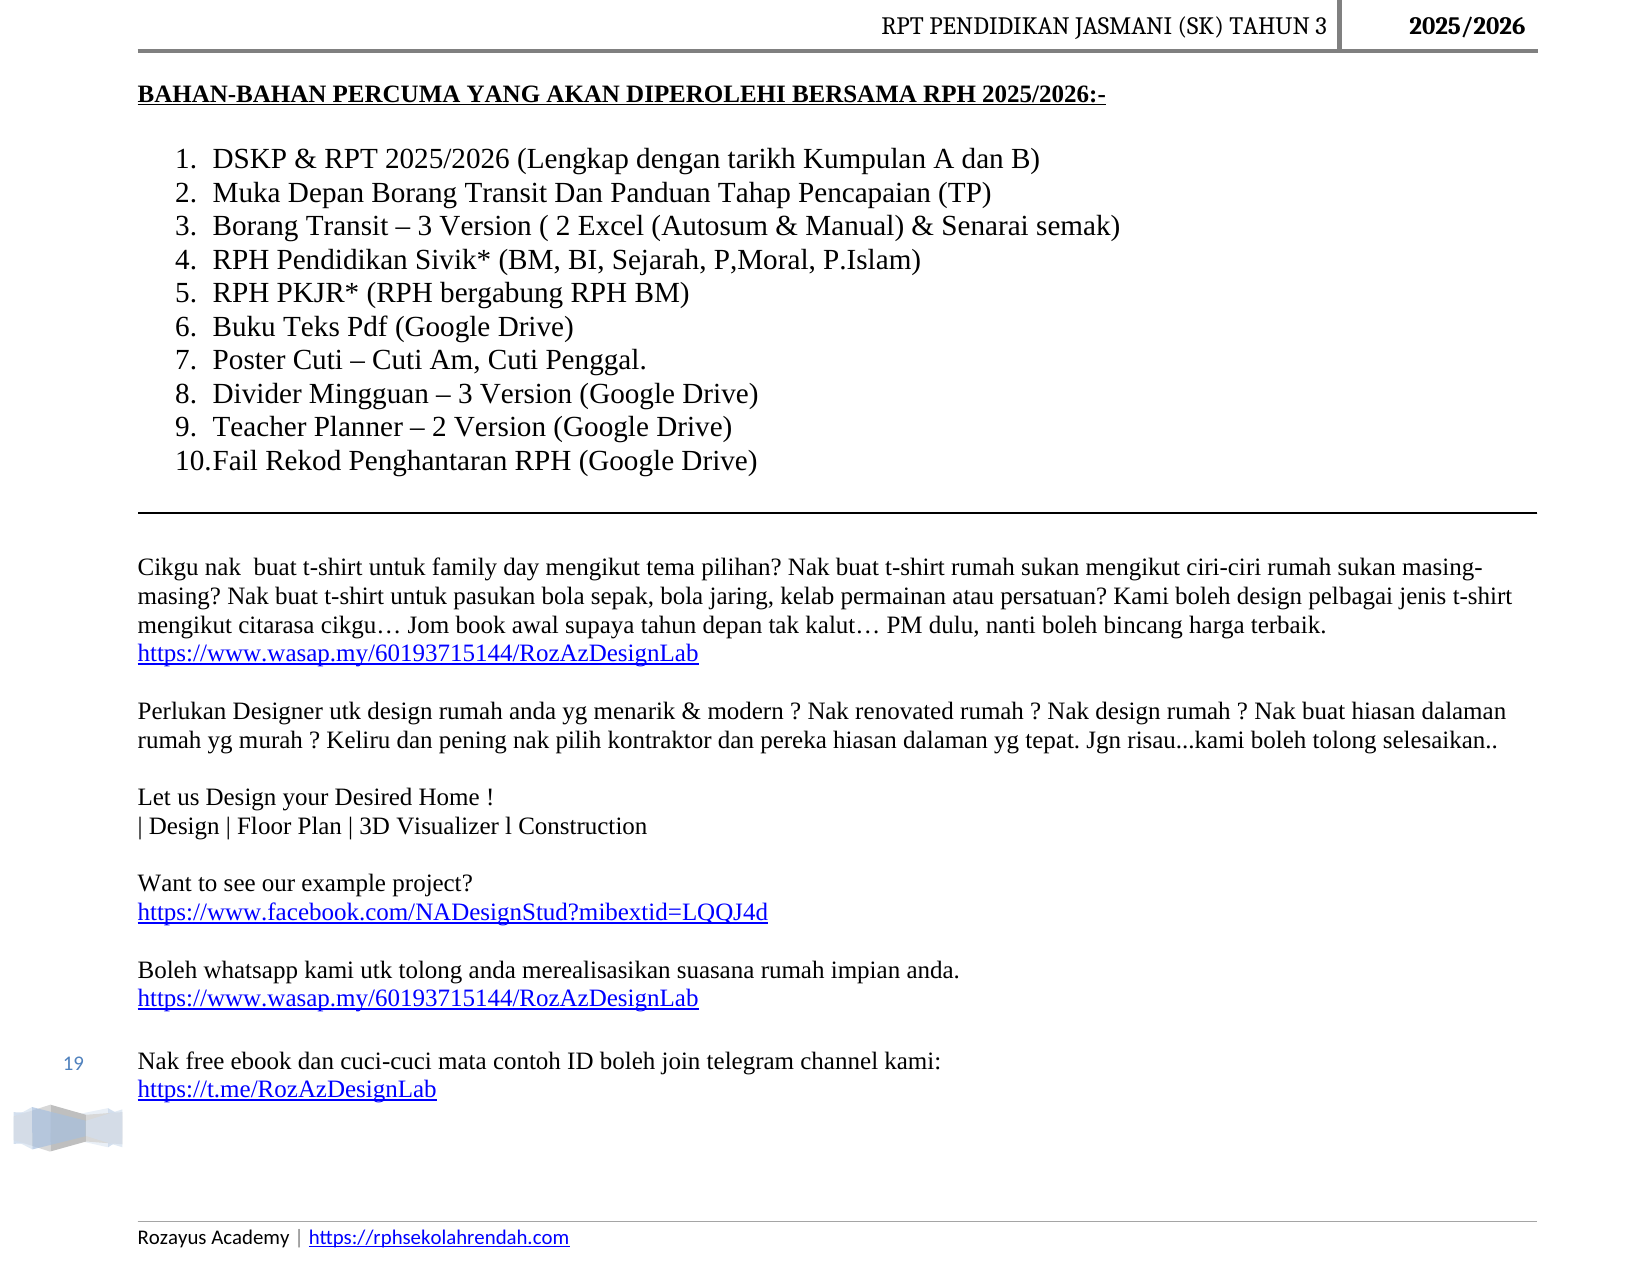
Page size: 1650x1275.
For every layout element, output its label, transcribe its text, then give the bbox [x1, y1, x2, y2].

text https://t.me/RozAzDesignLab [137, 1074, 1537, 1103]
text Perlukan Designer utk design rumah anda yg menarik & modern ? Nak renovated rumah ? Nak design rumah ? Nak buat hiasan dalaman rumah yg murah ? Keliru dan pening nak pilih kontraktor dan pereka hiasan dalaman yg tepat. Jgn risau...kami boleh tolong selesaikan.. [137, 696, 1537, 753]
text Let us Design your Desired Home ! [137, 782, 1537, 811]
list Teacher Planner – 2 Version (Google Drive) [175, 409, 1537, 443]
list Buku Teks Pdf (Google Drive) [175, 309, 1537, 342]
text Cikgu nak buat t-shirt untuk family day mengikut tema pilihan? Nak buat t-shirt rumah sukan mengikut ciri-ciri rumah sukan masing-masing? Nak buat t-shirt untuk pasukan bola sepak, bola jaring, kelab permainan atau persatuan? Kami boleh design pelbagai jenis t-shirt mengikut citarasa cikgu… Jom book awal supaya tahun depan tak kalut… PM dulu, nanti boleh bincang harga terbaik. https://www.wasap.my/60193715144/RozAzDesignLab [137, 552, 1537, 667]
list RPH Pendidikan Sivik* (BM, BI, Sejarah, P,Moral, P.Islam) [175, 242, 1537, 275]
list RPH PKJR* (RPH bergabung RPH BM) [175, 275, 1537, 309]
list Muka Depan Borang Transit Dan Panduan Tahap Pencapaian (TP) [175, 175, 1537, 208]
text | Design | Floor Plan | 3D Visualizer l Construction [137, 811, 1537, 840]
list Borang Transit – 3 Version ( 2 Excel (Autosum & Manual) & Senarai semak) [175, 208, 1537, 242]
list Fail Rekod Penghantaran RPH (Google Drive) [175, 443, 1537, 477]
text https://www.facebook.com/NADesignStud?mibextid=LQQJ4d [137, 897, 1537, 926]
list Poster Cuti – Cuti Am, Cuti Penggal. [175, 342, 1537, 376]
text Boleh whatsapp kami utk tolong anda merealisasikan suasana rumah impian anda. [137, 955, 1537, 983]
text https://www.wasap.my/60193715144/RozAzDesignLab [137, 983, 1537, 1012]
list Divider Mingguan – 3 Version (Google Drive) [175, 376, 1537, 409]
list DSKP & RPT 2025/2026 (Lengkap dengan tarikh Kumpulan A dan B) [175, 141, 1537, 175]
text BAHAN-BAHAN PERCUMA YANG AKAN DIPEROLEHI BERSAMA RPH 2025/2026:- [137, 79, 1537, 108]
text Want to see our example project? [137, 868, 1537, 897]
text Nak free ebook dan cuci-cuci mata contoh ID boleh join telegram channel kami: [137, 1046, 1537, 1074]
